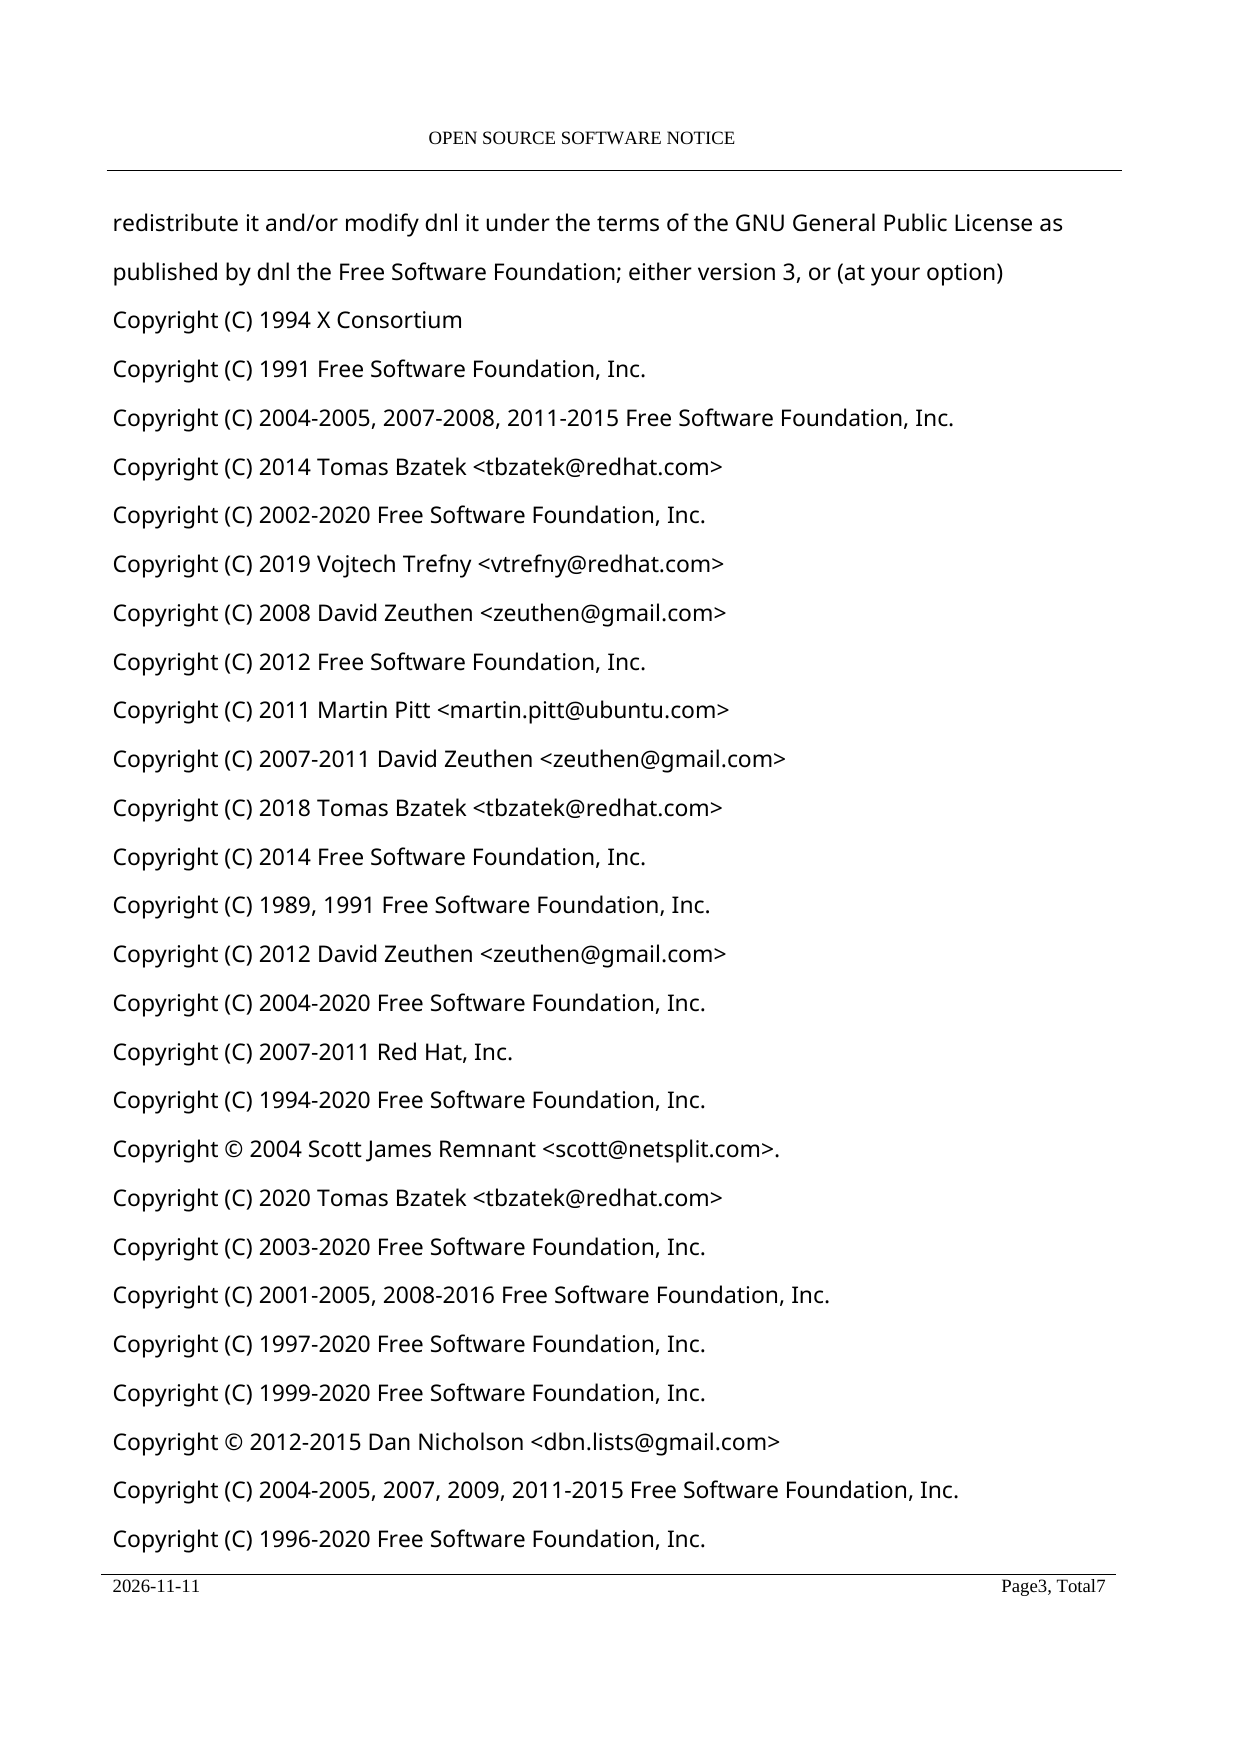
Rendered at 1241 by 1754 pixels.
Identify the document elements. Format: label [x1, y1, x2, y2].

text [112, 206, 1128, 1555]
